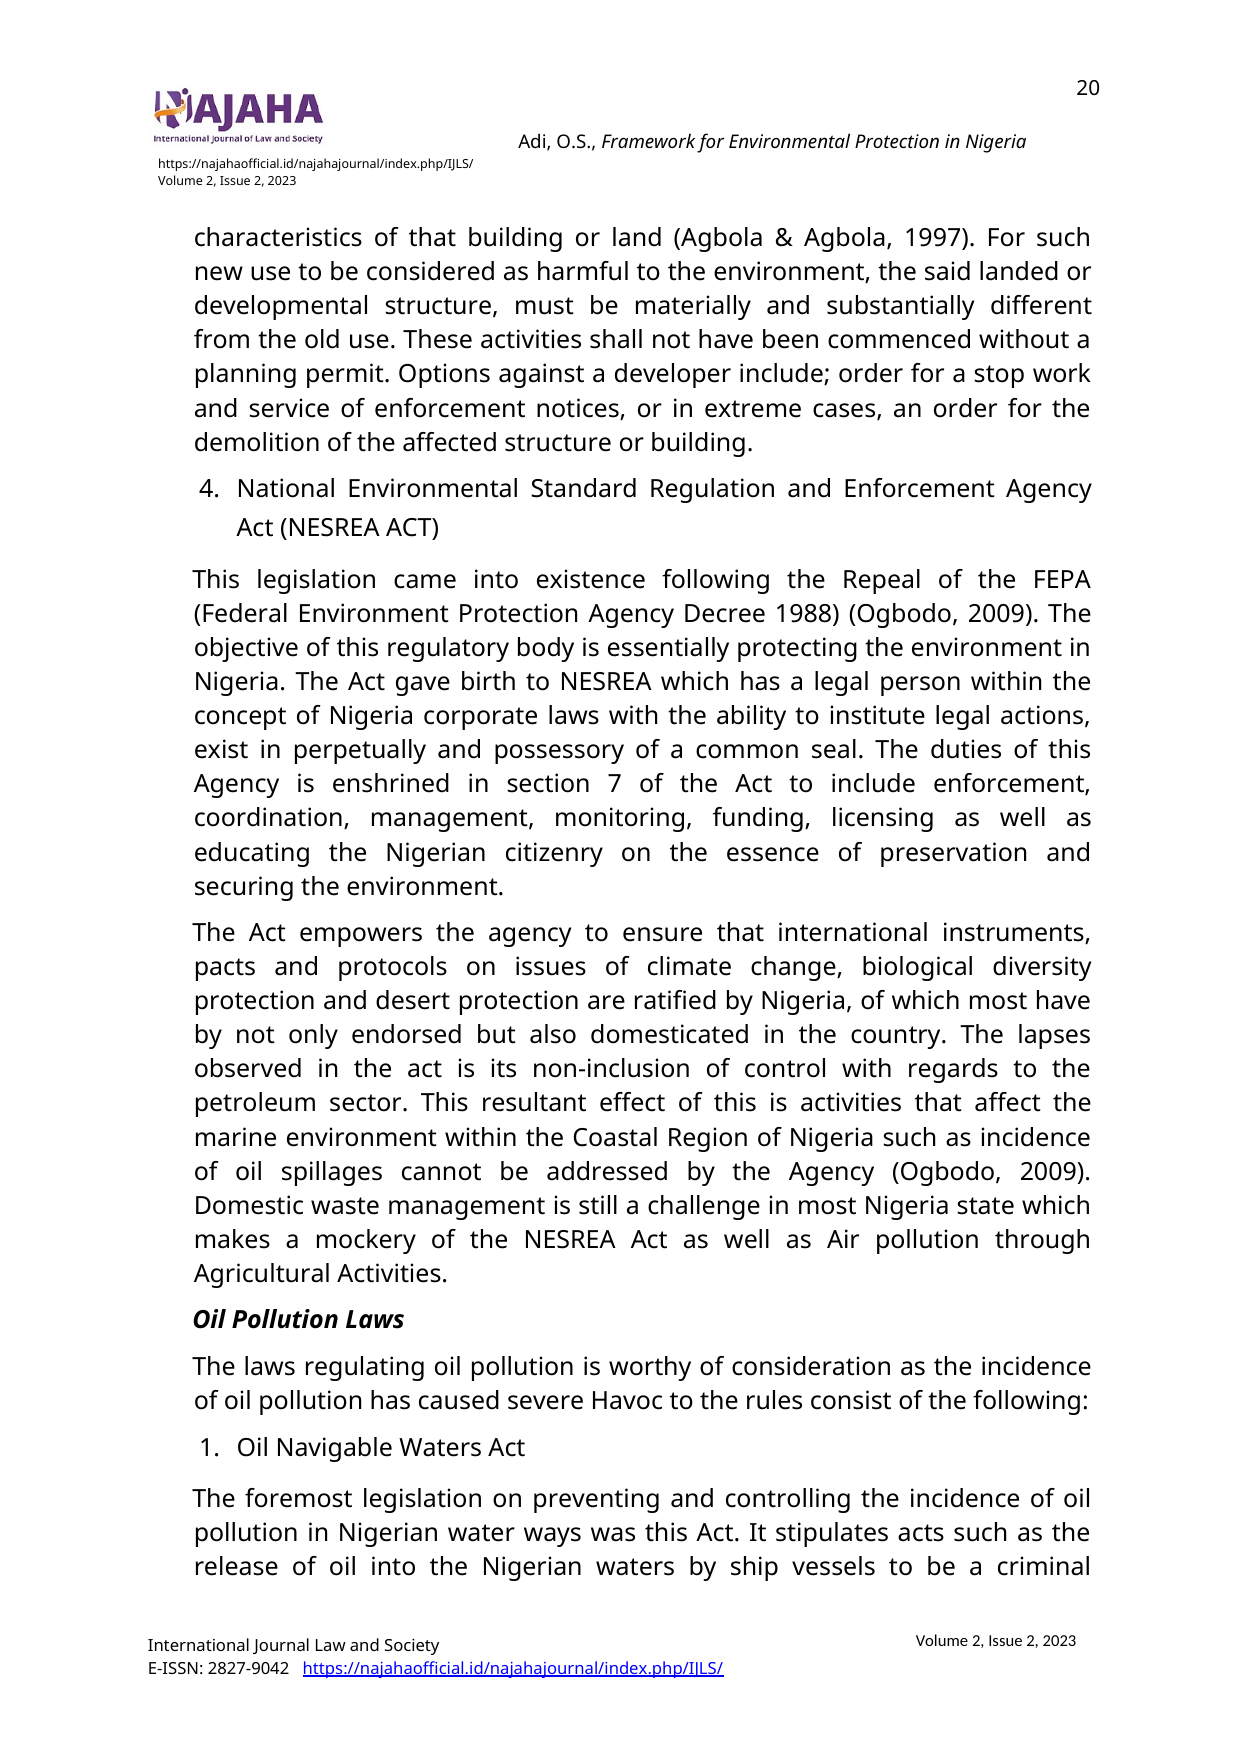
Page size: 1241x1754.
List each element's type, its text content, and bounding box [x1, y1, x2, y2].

list Oil Navigable Waters Act [199, 1429, 1093, 1463]
text The laws regulating oil pollution is worthy of consideration as the incidence of oil pollution has caused severe Havoc to the rules consist of the following: [192, 1348, 1093, 1417]
picture [147, 75, 328, 158]
text Oil Pollution Laws [192, 1302, 1093, 1336]
list National Environmental Standard Regulation and Enforcement Agency Act (NESREA ACT) [199, 471, 1093, 544]
text The Act empowers the agency to ensure that international instruments, pacts and protocols on issues of climate change, biological diversity protection and desert protection are ratified by Nigeria, of which most have by not only endorsed but also domesticated in the country. The lapses observed in the act is its non-inclusion of control with regards to the petroleum sector. This resultant effect of this is activities that affect the marine environment within the Coastal Region of Nigeria such as incidence of oil spillages cannot be addressed by the Agency (Ogbodo, 2009). Domestic waste management is still a challenge in most Nigeria state which makes a mockery of the NESREA Act as well as Air pollution through Agricultural Activities. [192, 915, 1093, 1289]
text This legislation came into existence following the Repeal of the FEPA (Federal Environment Protection Agency Decree 1988) (Ogbodo, 2009). The objective of this regulatory body is essentially protecting the environment in Nigeria. The Act gave birth to NESREA which has a legal person within the concept of Nigeria corporate laws with the ability to institute legal actions, exist in perpetually and possessory of a common seal. The duties of this Agency is enshrined in section 7 of the Act to include enforcement, coordination, management, monitoring, funding, licensing as well as educating the Nigerian citizenry on the essence of preservation and securing the environment. [192, 562, 1093, 902]
